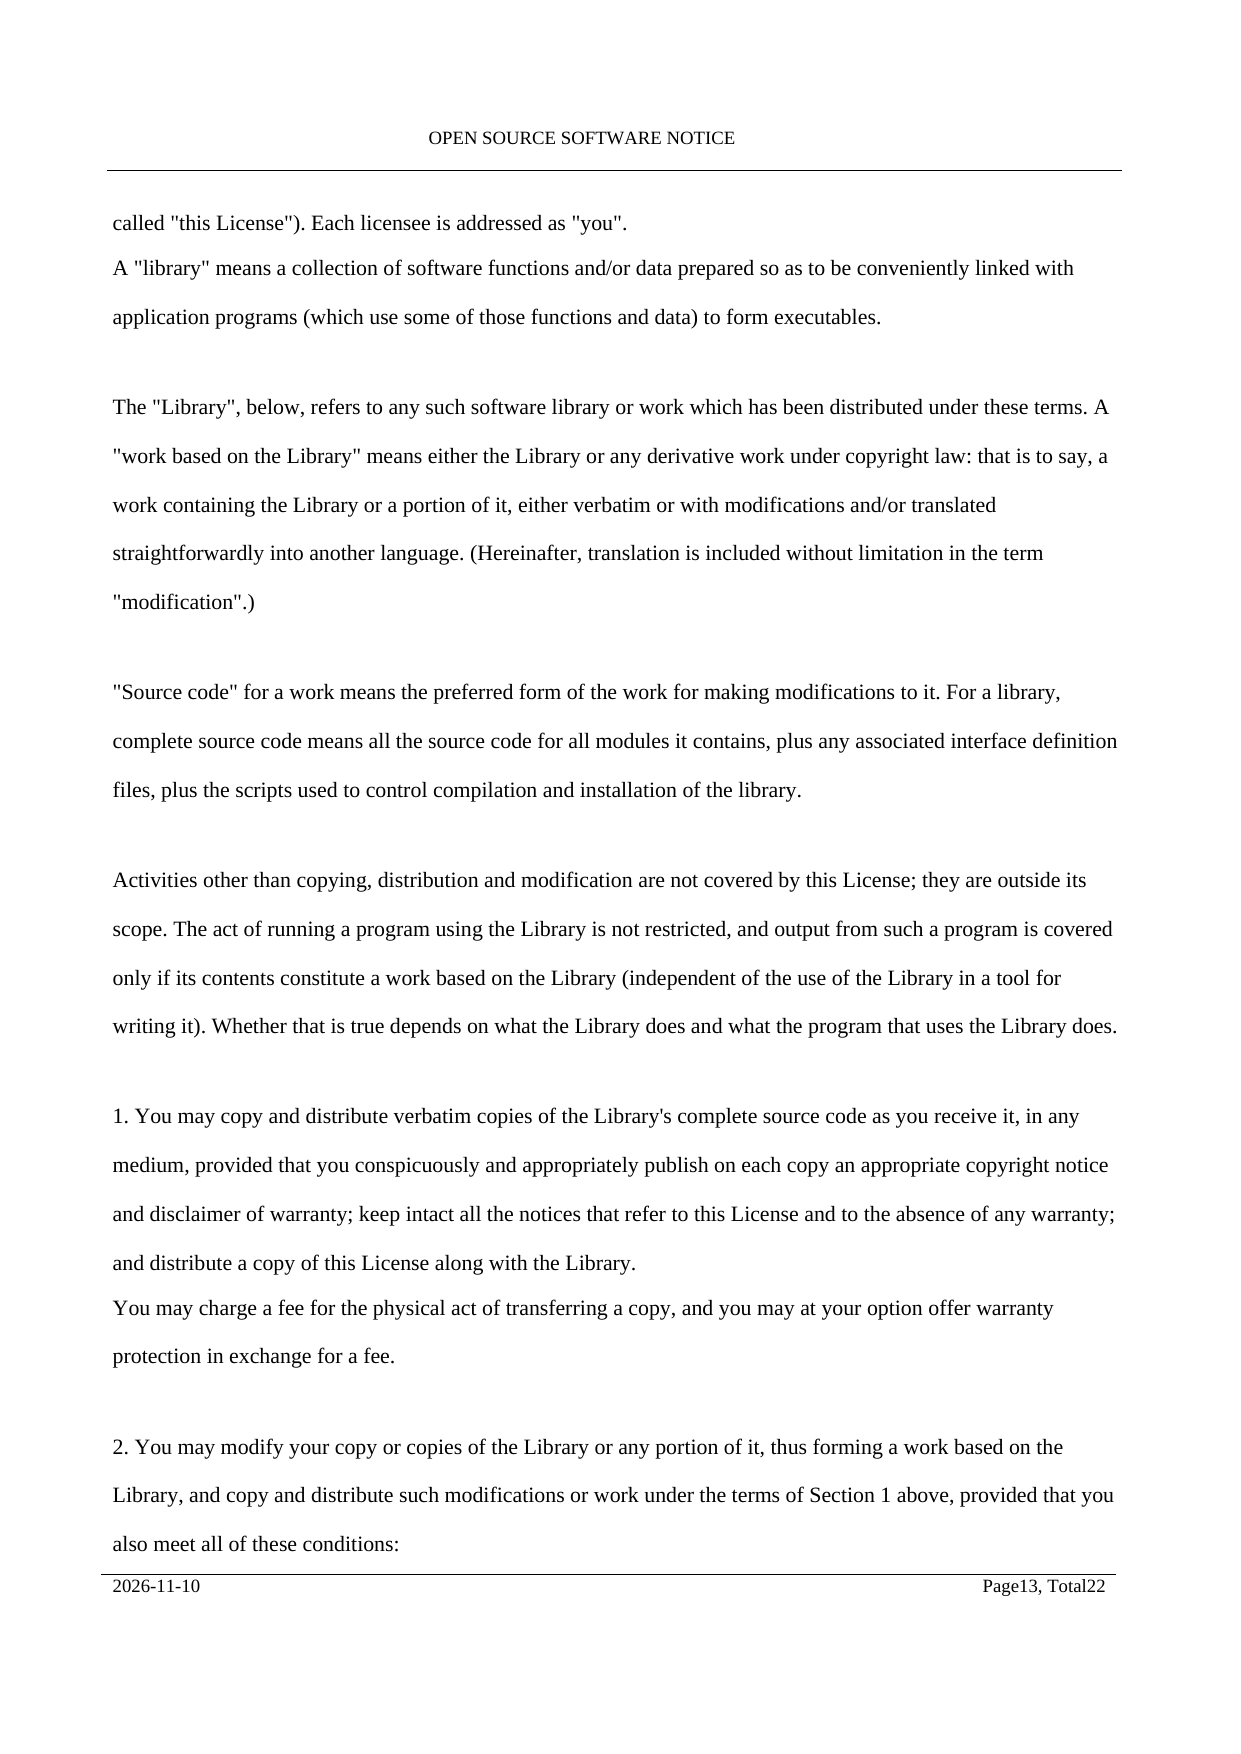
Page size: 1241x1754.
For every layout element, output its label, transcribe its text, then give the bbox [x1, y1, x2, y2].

text Activities other than copying, distribution and modification are not covered by this License; they are outside its scope. The act of running a program using the Library is not restricted, and output from such a program is covered only if its contents constitute a work based on the Library (independent of the use of the Library in a tool for writing it). Whether that is true depends on what the Library does and what the program that uses the Library does. [112, 863, 1128, 1042]
text You may charge a fee for the physical act of transferring a copy, and you may at your option offer warranty protection in exchange for a fee. [112, 1291, 1128, 1372]
text The "Library", below, refers to any such software library or work which has been distributed under these terms. A "work based on the Library" means either the Library or any derivative work under copyright law: that is to say, a work containing the Library or a portion of it, either verbatim or with modifications and/or translated straightforwardly into another language. (Hereinafter, translation is included without limitation in the term "modification".) [112, 390, 1128, 618]
text A "library" means a collection of software functions and/or data prepared so as to be conveniently linked with application programs (which use some of those functions and data) to form executables. [112, 251, 1128, 333]
text 1. You may copy and distribute verbatim copies of the Library's complete source code as you receive it, in any medium, provided that you conspicuously and appropriately publish on each copy an appropriate copyright notice and disclaimer of warranty; keep intact all the notices that refer to this License and to the absence of any warranty; and distribute a copy of this License along with the Library. [112, 1100, 1128, 1278]
text 2. You may modify your copy or copies of the Library or any portion of it, thus forming a work based on the Library, and copy and distribute such modifications or work under the terms of Section 1 above, provided that you also meet all of these conditions: [112, 1430, 1128, 1560]
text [112, 206, 1128, 239]
text "Source code" for a work means the preferred form of the work for making modifications to it. For a library, complete source code means all the source code for all modules it contains, plus any associated interface definition files, plus the scripts used to control compilation and installation of the library. [112, 676, 1128, 806]
